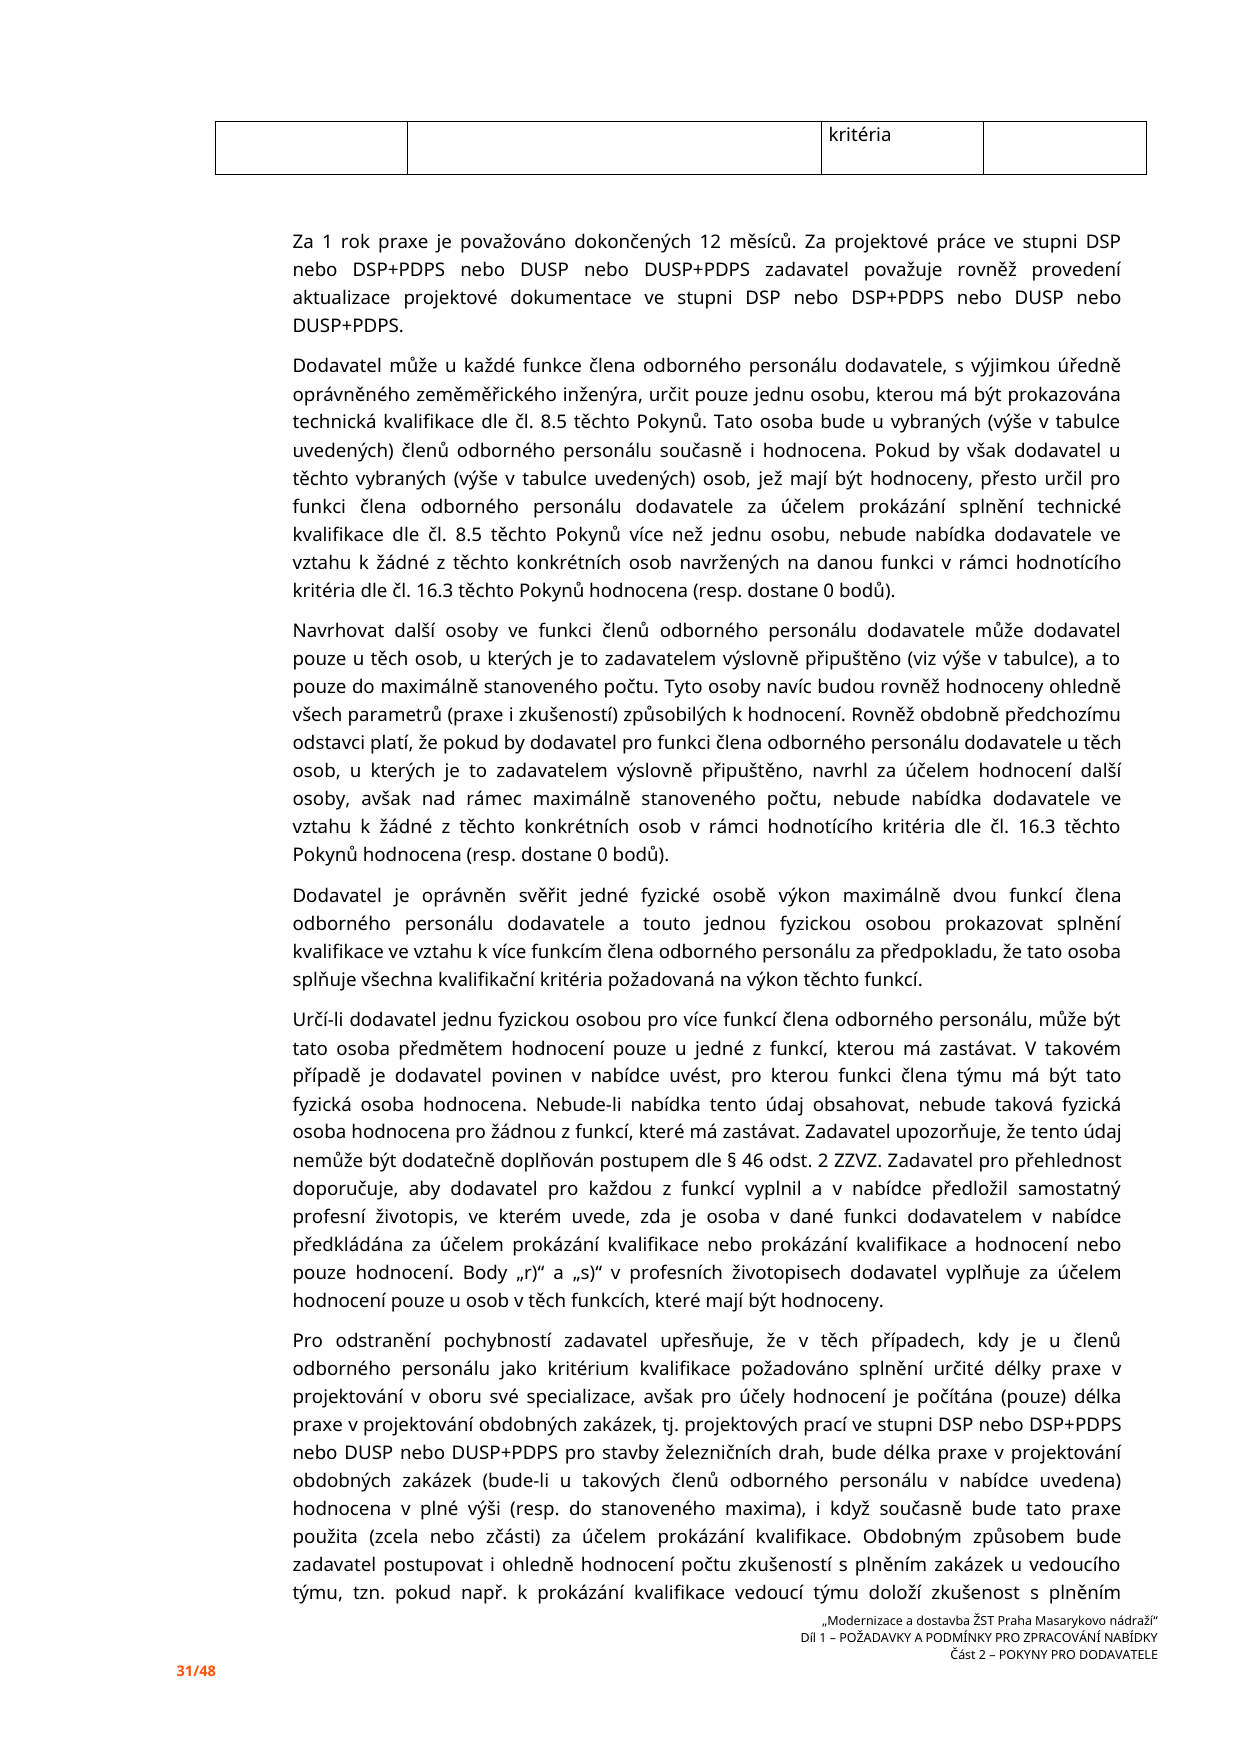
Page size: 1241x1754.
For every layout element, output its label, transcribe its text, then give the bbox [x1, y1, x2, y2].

list Dodavatel může u každé funkce člena odborného personálu dodavatele, s výjimkou úředně oprávněného zeměměřického inženýra, určit pouze jednu osobu, kterou má být prokazována technická kvalifikace dle čl. 8.5 těchto Pokynů. Tato osoba bude u vybraných (výše v tabulce uvedených) členů odborného personálu současně i hodnocena. Pokud by však dodavatel u těchto vybraných (výše v tabulce uvedených) osob, jež mají být hodnoceny, přesto určil pro funkci člena odborného personálu dodavatele za účelem prokázání splnění technické kvalifikace dle čl. 8.5 těchto Pokynů více než jednu osobu, nebude nabídka dodavatele ve vztahu k žádné z těchto konkrétních osob navržených na danou funkci v rámci hodnotícího kritéria dle čl. 16.3 těchto Pokynů hodnocena (resp. dostane 0 bodů). [292, 353, 1122, 602]
list Dodavatel je oprávněn svěřit jedné fyzické osobě výkon maximálně dvou funkcí člena odborného personálu dodavatele a touto jednou fyzickou osobou prokazovat splnění kvalifikace ve vztahu k více funkcím člena odborného personálu za předpokladu, že tato osoba splňuje všechna kvalifikační kritéria požadovaná na výkon těchto funkcí. [292, 882, 1122, 992]
list Navrhovat další osoby ve funkci členů odborného personálu dodavatele může dodavatel pouze u těch osob, u kterých je to zadavatelem výslovně připuštěno (viz výše v tabulce), a to pouze do maximálně stanoveného počtu. Tyto osoby navíc budou rovněž hodnoceny ohledně všech parametrů (praxe i zkušeností) způsobilých k hodnocení. Rovněž obdobně předchozímu odstavci platí, že pokud by dodavatel pro funkci člena odborného personálu dodavatele u těch osob, u kterých je to zadavatelem výslovně připuštěno, navrhl za účelem hodnocení další osoby, avšak nad rámec maximálně stanoveného počtu, nebude nabídka dodavatele ve vztahu k žádné z těchto konkrétních osob v rámci hodnotícího kritéria dle čl. 16.3 těchto Pokynů hodnocena (resp. dostane 0 bodů). [292, 617, 1122, 867]
list Určí-li dodavatel jednu fyzickou osobou pro více funkcí člena odborného personálu, může být tato osoba předmětem hodnocení pouze u jedné z funkcí, kterou má zastávat. V takovém případě je dodavatel povinen v nabídce uvést, pro kterou funkci člena týmu má být tato fyzická osoba hodnocena. Nebude-li nabídka tento údaj obsahovat, nebude taková fyzická osoba hodnocena pro žádnou z funkcí, které má zastávat. Zadavatel upozorňuje, že tento údaj nemůže být dodatečně doplňován postupem dle § 46 odst. 2 ZZVZ. Zadavatel pro přehlednost doporučuje, aby dodavatel pro každou z funkcí vyplnil a v nabídce předložil samostatný profesní životopis, ve kterém uvede, zda je osoba v dané funkci dodavatelem v nabídce předkládána za účelem prokázání kvalifikace nebo prokázání kvalifikace a hodnocení nebo pouze hodnocení. Body „r)“ a „s)“ v profesních životopisech dodavatel vyplňuje za účelem hodnocení pouze u osob v těch funkcích, které mají být hodnoceny. [292, 1007, 1122, 1312]
table_cell 1 [984, 122, 1146, 174]
list Za 1 rok praxe je považováno dokončených 12 měsíců. Za projektové práce ve stupni DSP nebo DSP+PDPS nebo DUSP nebo DUSP+PDPS zadavatel považuje rovněž provedení aktualizace projektové dokumentace ve stupni DSP nebo DSP+PDPS nebo DUSP nebo DUSP+PDPS. [292, 228, 1122, 338]
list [292, 1327, 1122, 1605]
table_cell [822, 122, 983, 174]
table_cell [408, 122, 821, 174]
